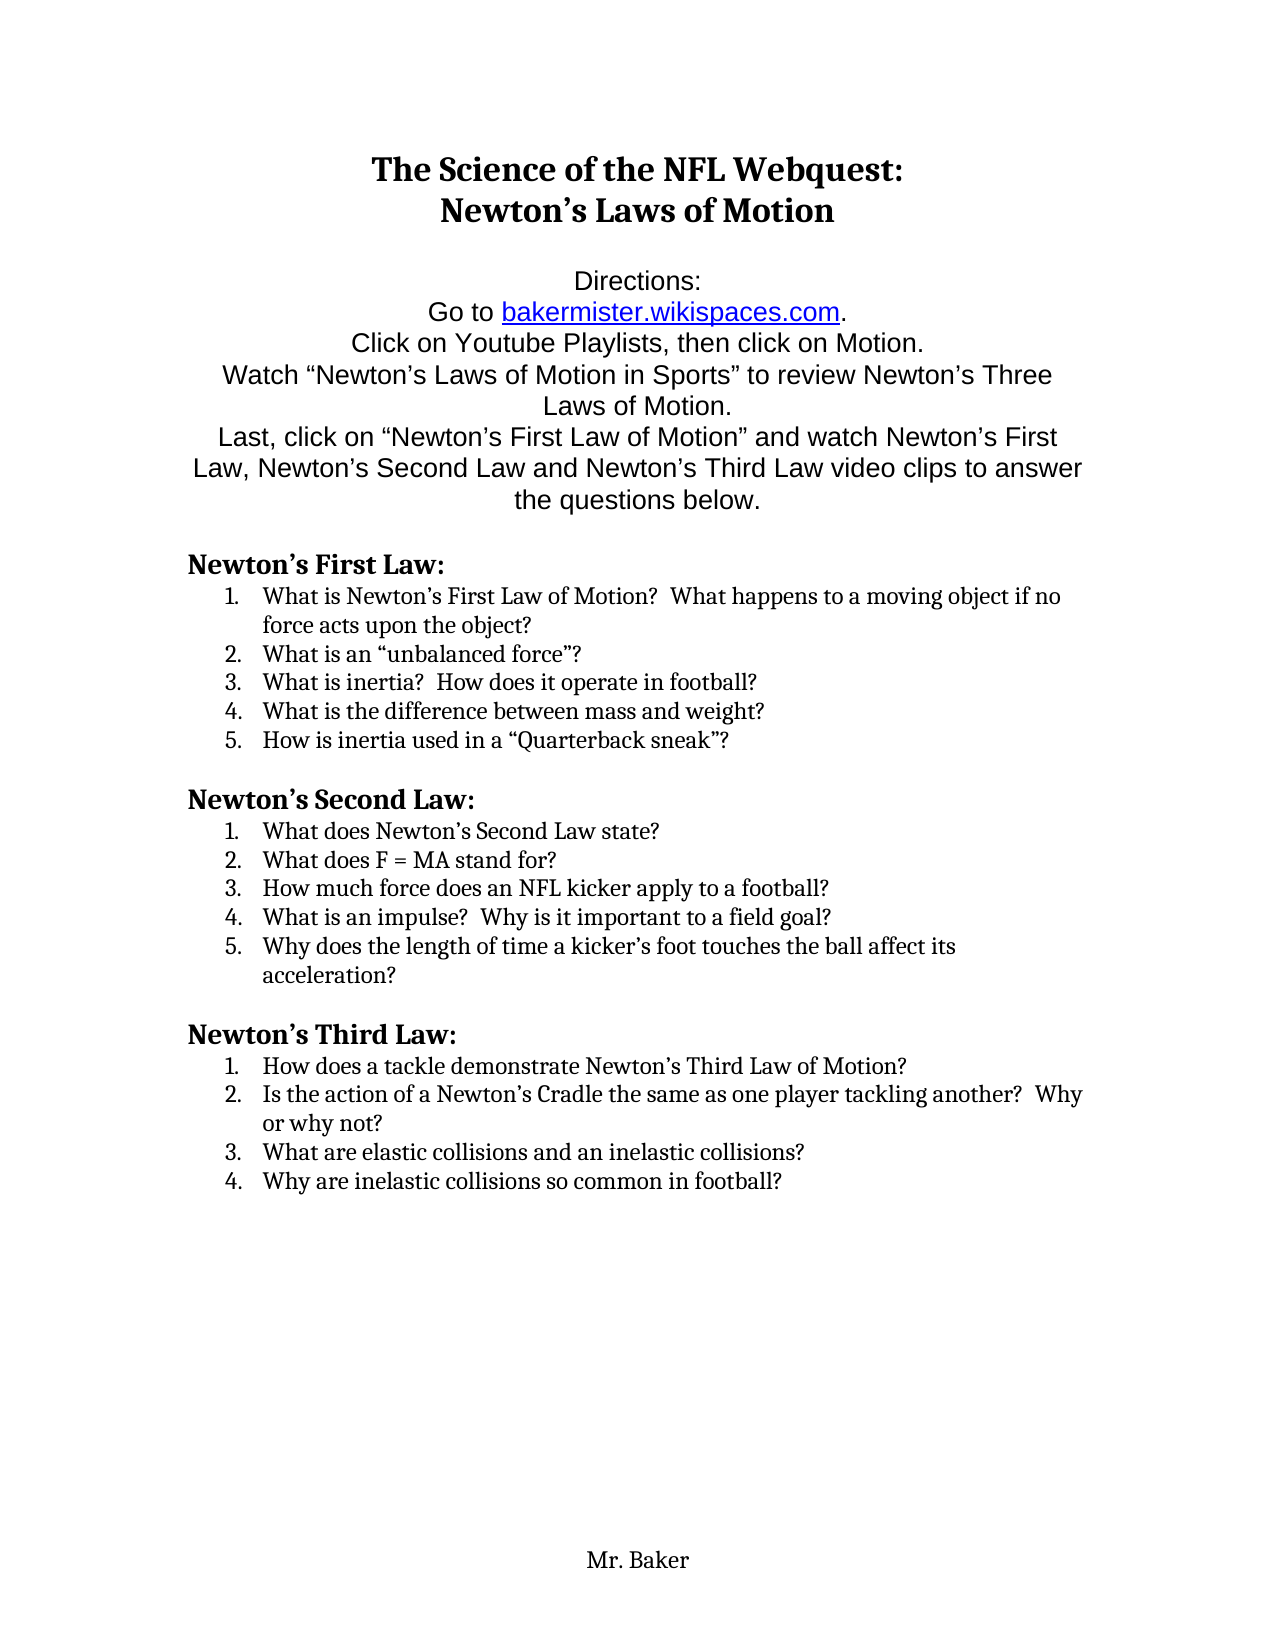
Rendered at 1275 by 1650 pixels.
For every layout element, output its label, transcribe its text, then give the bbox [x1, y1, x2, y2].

list What does F = MA stand for? [225, 846, 1087, 874]
text Newton’s Second Law: [187, 783, 1087, 817]
list What is the difference between mass and weight? [225, 697, 1087, 726]
list What are elastic collisions and an inelastic collisions? [225, 1138, 1087, 1167]
list How is inertia used in a “Quarterback sneak”? [225, 726, 1087, 754]
list How much force does an NFL kicker apply to a football? [225, 874, 1087, 903]
text Go to bakermister.wikispaces.com. [187, 296, 1087, 327]
text Newton’s First Law: [187, 548, 1087, 582]
text Newton’s Laws of Motion [187, 191, 1087, 231]
list How does a tackle demonstrate Newton’s Third Law of Motion? [225, 1052, 1087, 1080]
list What does Newton’s Second Law state? [225, 817, 1087, 846]
list Why does the length of time a kicker’s foot touches the ball affect its acceleration? [225, 932, 1087, 989]
list What is inertia? How does it operate in football? [225, 668, 1087, 697]
text Directions: [187, 265, 1087, 296]
list Is the action of a Newton’s Cradle the same as one player tackling another? Why or why not? [225, 1080, 1087, 1138]
list Why are inelastic collisions so common in football? [225, 1167, 1087, 1195]
text Newton’s Third Law: [187, 1018, 1087, 1052]
list What is Newton’s First Law of Motion? What happens to a moving object if no force acts upon the object? [225, 582, 1087, 639]
text Watch “Newton’s Laws of Motion in Sports” to review Newton’s Three Laws of Motion. [187, 359, 1087, 421]
text Click on Youtube Playlists, then click on Motion. [187, 327, 1087, 359]
text Last, click on “Newton’s First Law of Motion” and watch Newton’s First Law, Newton’s Second Law and Newton’s Third Law video clips to answer the questions below. [187, 421, 1087, 515]
list What is an impulse? Why is it important to a field goal? [225, 903, 1087, 932]
text The Science of the NFL Webquest: [187, 150, 1087, 191]
list What is an “unbalanced force”? [225, 639, 1087, 668]
